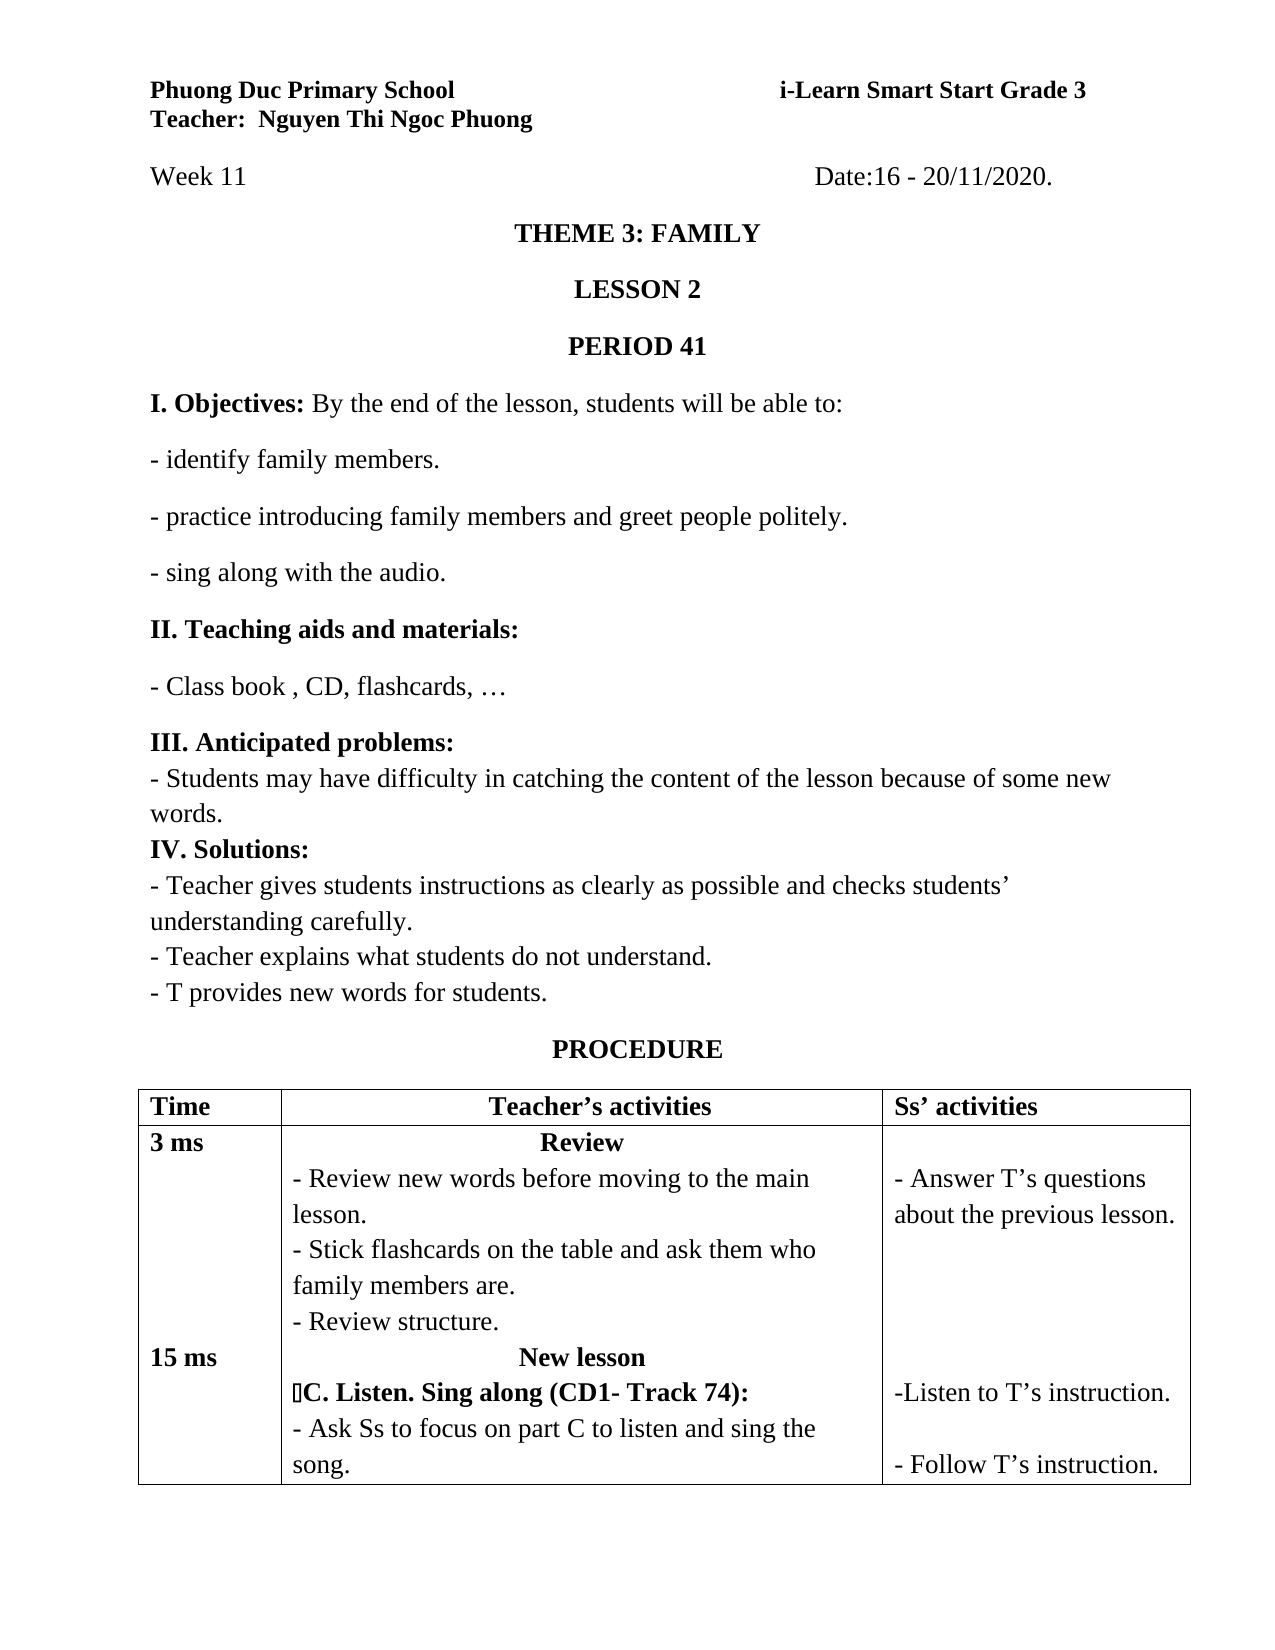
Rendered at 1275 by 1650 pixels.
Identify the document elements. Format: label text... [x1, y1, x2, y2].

table_header Time [139, 1090, 281, 1125]
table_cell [282, 1126, 882, 1484]
text - Teacher gives students instructions as clearly as possible and checks students’ understanding carefully. [150, 869, 1125, 936]
text - identify family members. [150, 443, 1125, 474]
text - practice introducing family members and greet people politely. [150, 500, 1125, 531]
text - sing along with the audio. [150, 556, 1125, 588]
text - Teacher explains what students do not understand. [150, 941, 1125, 972]
text - T provides new words for students. [150, 976, 1125, 1007]
text - Students may have difficulty in catching the content of the lesson because of some new words. [150, 762, 1125, 829]
text II. Teaching aids and materials: [150, 613, 1125, 644]
text - Class book , CD, flashcards, … [150, 669, 1125, 701]
text III. Anticipated problems: [150, 726, 1125, 757]
text THEME 3: FAMILY [150, 217, 1125, 248]
table_header Ss’ activities [883, 1090, 1190, 1125]
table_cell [883, 1126, 1190, 1484]
text LESSON 2 [150, 274, 1125, 305]
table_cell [139, 1126, 281, 1484]
text PROCEDURE [150, 1033, 1125, 1064]
text PERIOD 41 [150, 330, 1125, 361]
table_header Teacher’s activities [282, 1090, 882, 1125]
text Week 11 Date:16 - 20/11/2020. [150, 161, 1125, 192]
text IV. Solutions: [150, 833, 1125, 864]
text I. Objectives: By the end of the lesson, students will be able to: [150, 387, 1125, 418]
